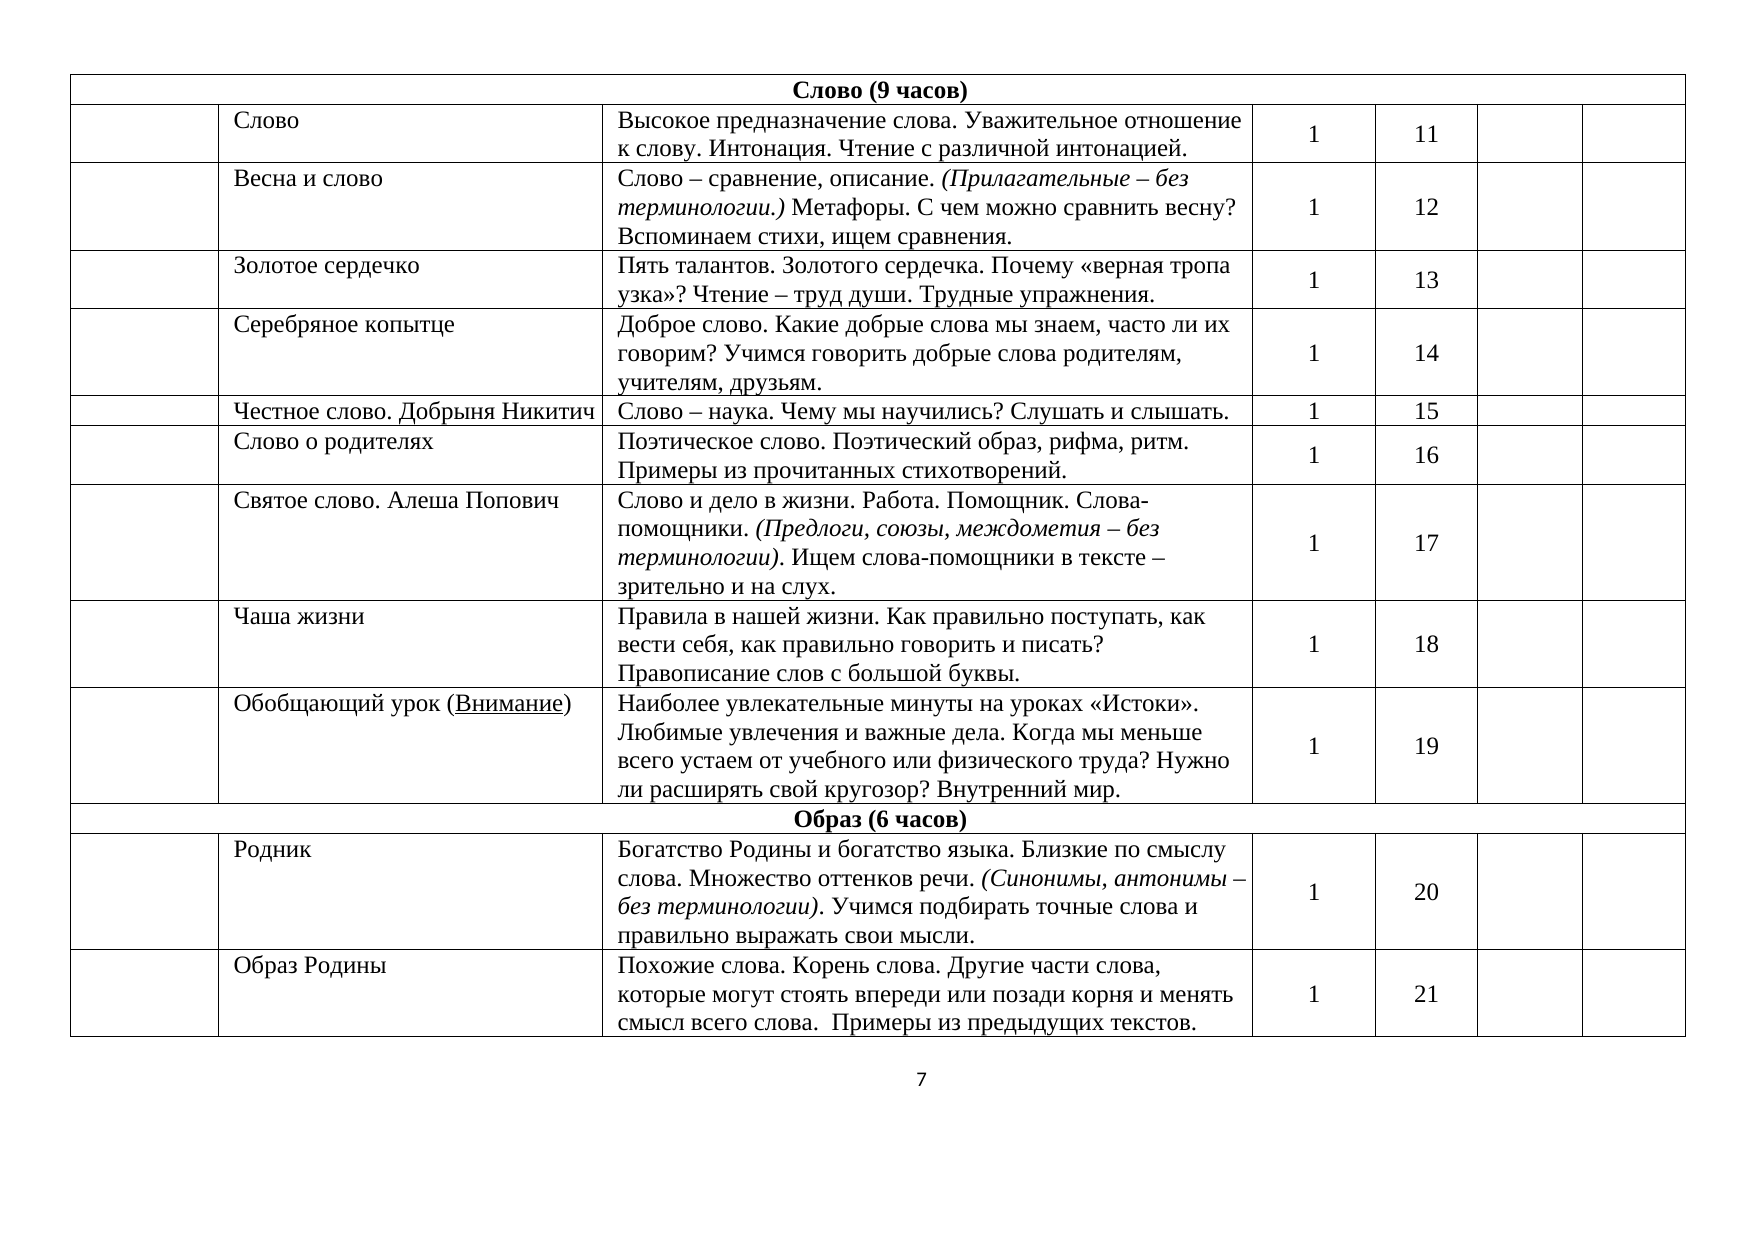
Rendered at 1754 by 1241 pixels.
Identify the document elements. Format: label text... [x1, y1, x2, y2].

table_cell 1 [1253, 485, 1375, 600]
table_cell Слово и дело в жизни. Работа. Помощник. Слова-помощники. (Предлоги, союзы, междометия – без терминологии). Ищем слова-помощники в тексте – зрительно и на слух. [603, 485, 1252, 600]
table_cell [1583, 163, 1685, 249]
table_cell Наиболее увлекательные минуты на уроках «Истоки». Любимые увлечения и важные дела. Когда мы меньше всего устаем от учебного или физического труда? Нужно ли расширять свой кругозор? Внутренний мир. [603, 688, 1252, 803]
table_cell Золотое сердечко [219, 251, 602, 308]
table_cell 21 [1376, 950, 1477, 1036]
table_cell [71, 950, 218, 1036]
table_cell [1583, 485, 1685, 600]
table_cell [1478, 251, 1582, 308]
table_cell Честное слово. Добрыня Никитич [219, 396, 602, 425]
table_cell [71, 105, 218, 162]
table_cell Правила в нашей жизни. Как правильно поступать, как вести себя, как правильно говорить и писать? Правописание слов с большой буквы. [603, 601, 1252, 687]
table_cell [71, 396, 218, 425]
table_cell [1583, 251, 1685, 308]
table_cell Богатство Родины и богатство языка. Близкие по смыслу слова. Множество оттенков речи. (Синонимы, антонимы – без терминологии). Учимся подбирать точные слова и правильно выражать свои мысли. [603, 834, 1252, 949]
table_cell 18 [1376, 601, 1477, 687]
table_cell 1 [1253, 426, 1375, 484]
table_cell 15 [1376, 396, 1477, 425]
table_cell 1 [1253, 396, 1375, 425]
table_cell 16 [1376, 426, 1477, 484]
table_cell [1583, 601, 1685, 687]
table_cell Слово о родителях [219, 426, 602, 484]
table_cell 12 [1376, 163, 1477, 249]
table_cell [71, 426, 218, 484]
table_cell [1478, 396, 1582, 425]
table_cell 20 [1376, 834, 1477, 949]
table_cell [1478, 485, 1582, 600]
table_cell Образ (6 часов) [71, 804, 1685, 833]
table_cell [1478, 105, 1582, 162]
table_cell 11 [1376, 105, 1477, 162]
table_cell Слово [219, 105, 602, 162]
table_cell 1 [1253, 688, 1375, 803]
table_cell 17 [1376, 485, 1477, 600]
table_cell [71, 485, 218, 600]
table_cell [1583, 688, 1685, 803]
table_cell [1583, 426, 1685, 484]
table_cell [1478, 426, 1582, 484]
table_cell [1478, 950, 1582, 1036]
table_cell Серебряное копытце [219, 309, 602, 395]
table_cell Святое слово. Алеша Попович [219, 485, 602, 600]
table_cell Родник [219, 834, 602, 949]
table_cell Пять талантов. Золотого сердечка. Почему «верная тропа узка»? Чтение – труд души. Трудные упражнения. [603, 251, 1252, 308]
table_cell [1478, 834, 1582, 949]
table_cell [1583, 396, 1685, 425]
table_cell [71, 251, 218, 308]
table_cell [71, 688, 218, 803]
table_cell 1 [1253, 834, 1375, 949]
table_cell 14 [1376, 309, 1477, 395]
table_cell [71, 163, 218, 249]
table_cell 1 [1253, 309, 1375, 395]
table_cell 1 [1253, 601, 1375, 687]
table_cell [1583, 950, 1685, 1036]
table_cell 1 [1253, 163, 1375, 249]
table_cell [71, 309, 218, 395]
table_cell [1478, 309, 1582, 395]
table_cell Похожие слова. Корень слова. Другие части слова, которые могут стоять впереди или позади корня и менять смысл всего слова. Примеры из предыдущих текстов. [603, 950, 1252, 1036]
table_cell Слово – сравнение, описание. (Прилагательные – без терминологии.) Метафоры. С чем можно сравнить весну? Вспоминаем стихи, ищем сравнения. [603, 163, 1252, 249]
table_cell Высокое предназначение слова. Уважительное отношение к слову. Интонация. Чтение с различной интонацией. [603, 105, 1252, 162]
table_cell Доброе слово. Какие добрые слова мы знаем, часто ли их говорим? Учимся говорить добрые слова родителям, учителям, друзьям. [603, 309, 1252, 395]
table_cell Образ Родины [219, 950, 602, 1036]
table_cell Обобщающий урок (Внимание) [219, 688, 602, 803]
table_cell Поэтическое слово. Поэтический образ, рифма, ритм. Примеры из прочитанных стихотворений. [603, 426, 1252, 484]
table_cell [1478, 601, 1582, 687]
table_cell Слово (9 часов) [71, 75, 1685, 104]
table_cell [71, 834, 218, 949]
table_cell Весна и слово [219, 163, 602, 249]
table_cell [1583, 105, 1685, 162]
table_cell Слово – наука. Чему мы научились? Слушать и слышать. [603, 396, 1252, 425]
table_cell [1478, 688, 1582, 803]
table_cell Чаша жизни [219, 601, 602, 687]
table_cell 13 [1376, 251, 1477, 308]
table_cell [1583, 834, 1685, 949]
table_cell [71, 601, 218, 687]
table_cell 1 [1253, 950, 1375, 1036]
table_cell 19 [1376, 688, 1477, 803]
table_cell [1478, 163, 1582, 249]
table_cell 1 [1253, 251, 1375, 308]
table_cell [1583, 309, 1685, 395]
table_cell 1 [1253, 105, 1375, 162]
